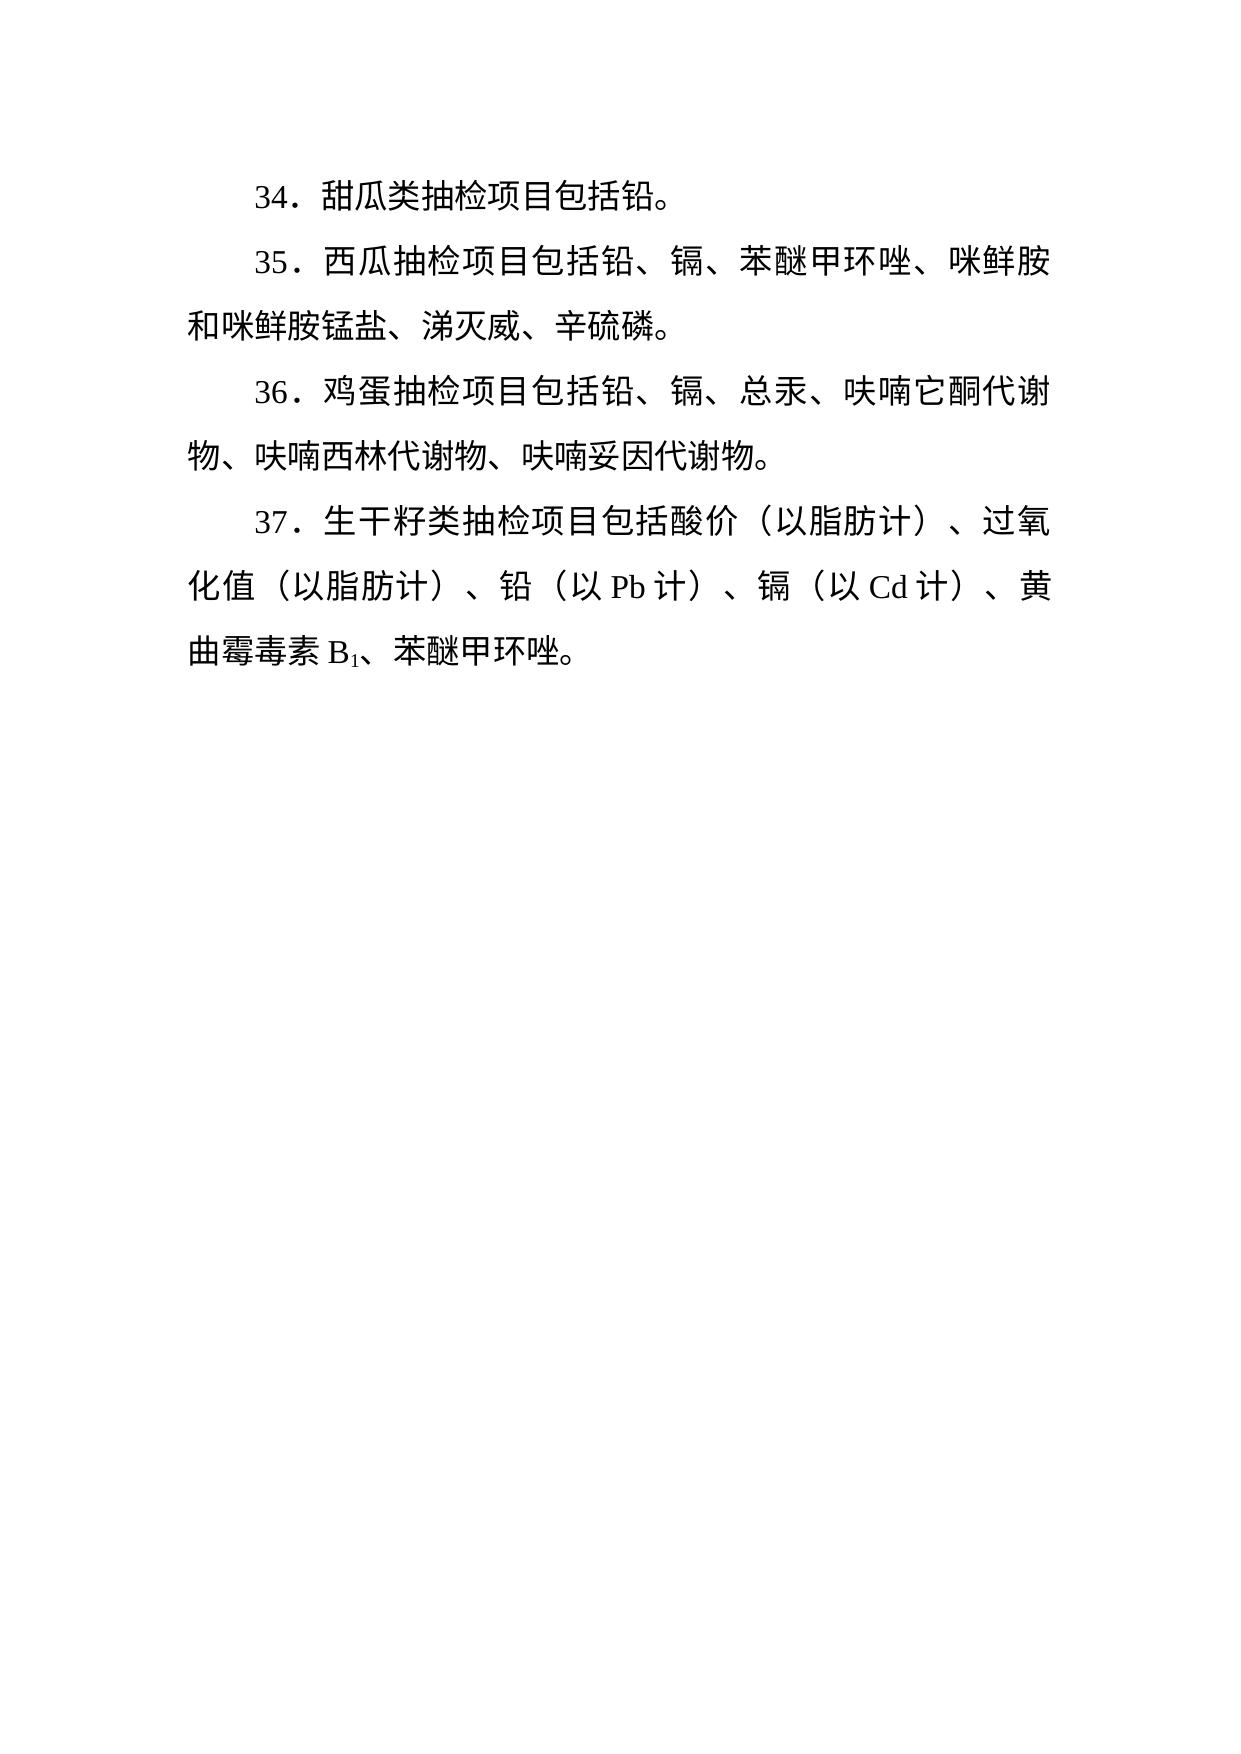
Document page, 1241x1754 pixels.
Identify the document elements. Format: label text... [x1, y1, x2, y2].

text 36．鸡蛋抽检项目包括铅、镉、总汞、呋喃它酮代谢物、呋喃西林代谢物、呋喃妥因代谢物。 [187, 357, 1053, 487]
text 37．生干籽类抽检项目包括酸价（以脂肪计）、过氧化值（以脂肪计）、铅（以Pb计）、镉（以Cd计）、黄曲霉毒素B1、苯醚甲环唑。 [187, 487, 1053, 682]
text 34．甜瓜类抽检项目包括铅。 [187, 162, 1053, 227]
text 35．西瓜抽检项目包括铅、镉、苯醚甲环唑、咪鲜胺和咪鲜胺锰盐、涕灭威、辛硫磷。 [187, 227, 1053, 357]
